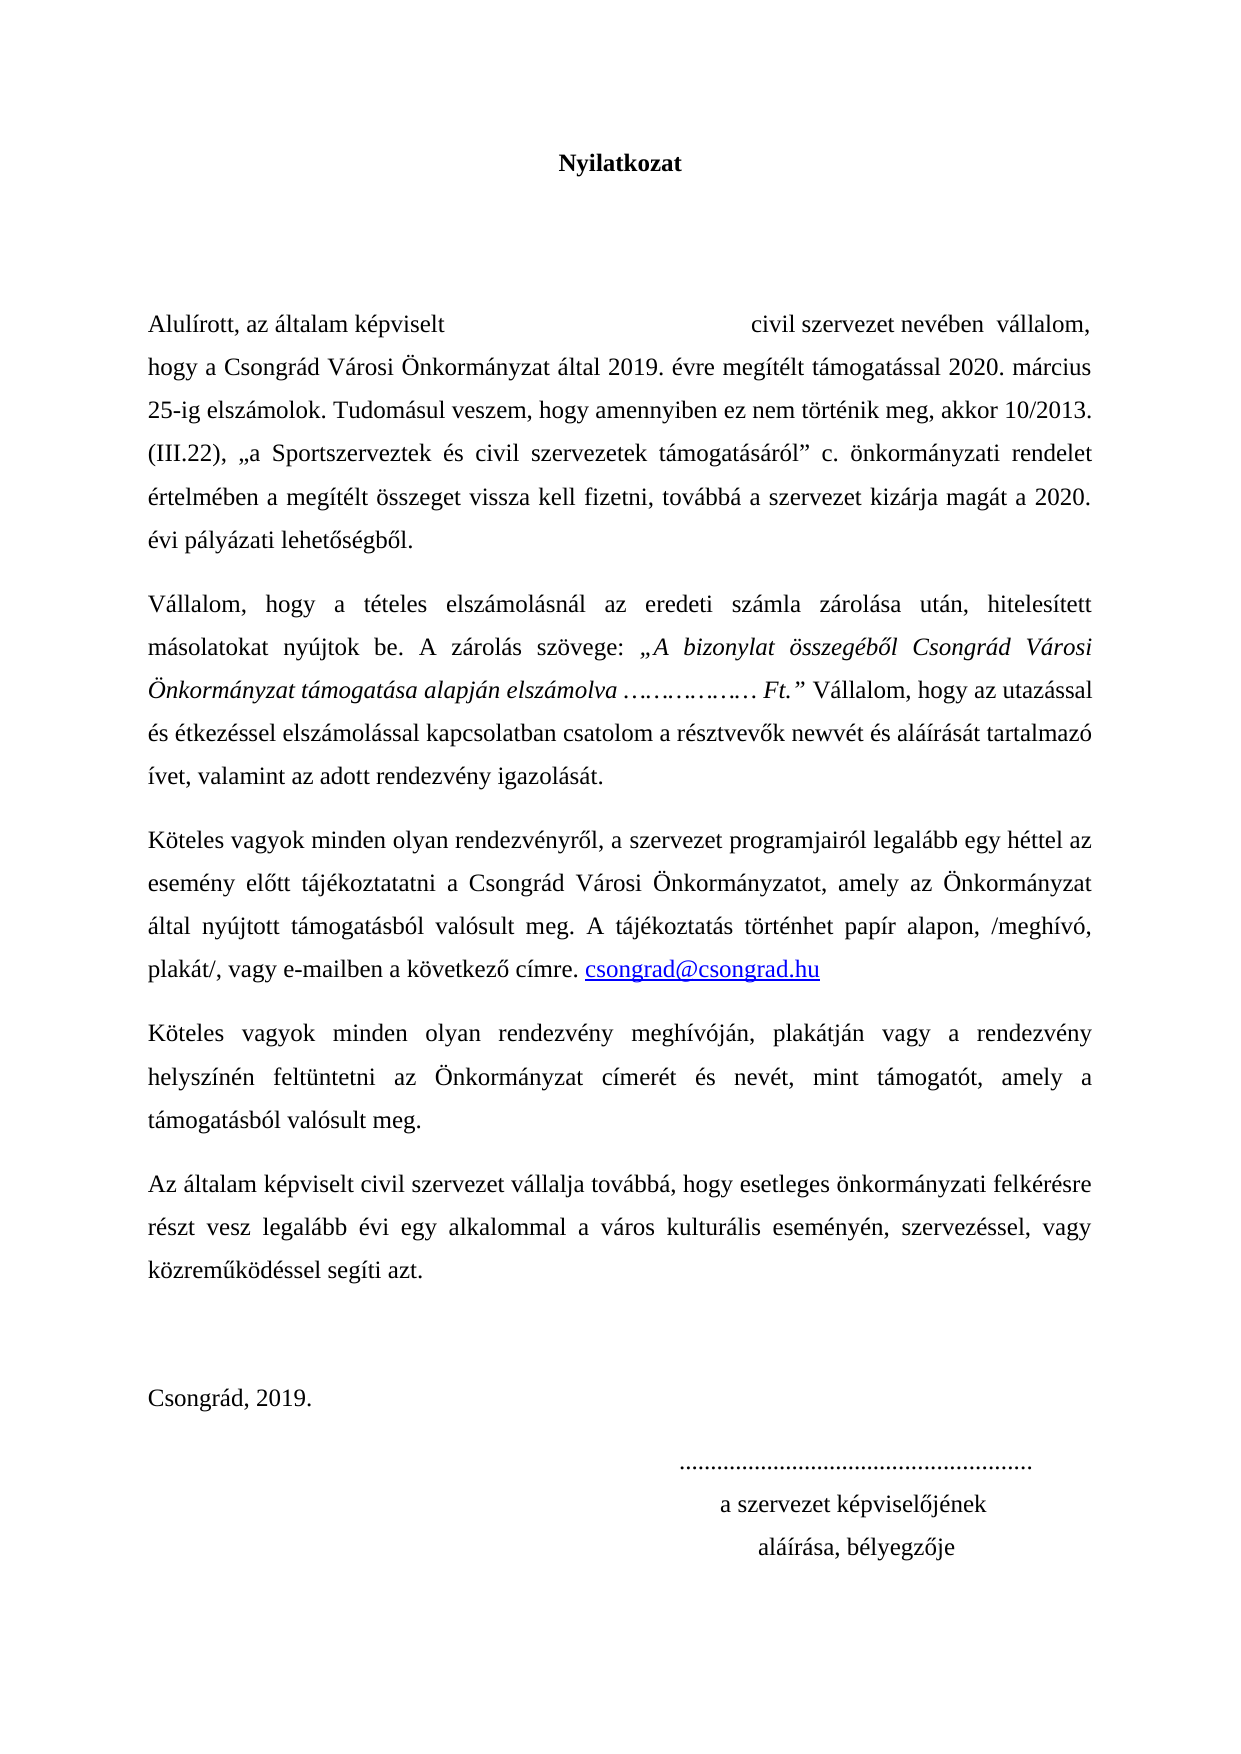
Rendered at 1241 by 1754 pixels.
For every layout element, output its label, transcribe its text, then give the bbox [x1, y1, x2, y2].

text Köteles vagyok minden olyan rendezvény meghívóján, plakátján vagy a rendezvény helyszínén feltüntetni az Önkormányzat címerét és nevét, mint támogatót, amely a támogatásból valósult meg. [148, 1018, 1093, 1133]
text aláírása, bélyegzője [516, 1532, 1093, 1561]
text Köteles vagyok minden olyan rendezvényről, a szervezet programjairól legalább egy héttel az esemény előtt tájékoztatatni a Csongrád Városi Önkormányzatot, amely az Önkormányzat által nyújtott támogatásból valósult meg. A tájékoztatás történhet papír alapon, /meghívó, plakát/, vagy e-mailben a következő címre. csongrad@csongrad.hu [148, 825, 1093, 983]
text a szervezet képviselőjének [516, 1489, 1093, 1518]
text Az általam képviselt civil szervezet vállalja továbbá, hogy esetleges önkormányzati felkérésre részt vesz legalább évi egy alkalommal a város kulturális eseményén, szervezéssel, vagy közreműködéssel segíti azt. [148, 1169, 1093, 1284]
text Nyilatkozat [148, 148, 1093, 176]
text Vállalom, hogy a tételes elszámolásnál az eredeti számla zárolása után, hitelesített másolatokat nyújtok be. A zárolás szövege: „A bizonylat összegéből Csongrád Városi Önkormányzat támogatása alapján elszámolva ……………… Ft.” Vállalom, hogy az utazással és étkezéssel elszámolással kapcsolatban csatolom a résztvevők newvét és aláírását tartalmazó ívet, valamint az adott rendezvény igazolását. [148, 589, 1093, 790]
text Csongrád, 2019. [148, 1383, 1093, 1412]
text Alulírott, az általam képviselt civil szervezet nevében vállalom, hogy a Csongrád Városi Önkormányzat által 2019. évre megítélt támogatással 2020. március 25-ig elszámolok. Tudomásul veszem, hogy amennyiben ez nem történik meg, akkor 10/2013. (III.22), „a Sportszerveztek és civil szervezetek támogatásáról” c. önkormányzati rendelet értelmében a megítélt összeget vissza kell fizetni, továbbá a szervezet kizárja magát a 2020. évi pályázati lehetőségből. [148, 309, 1093, 553]
